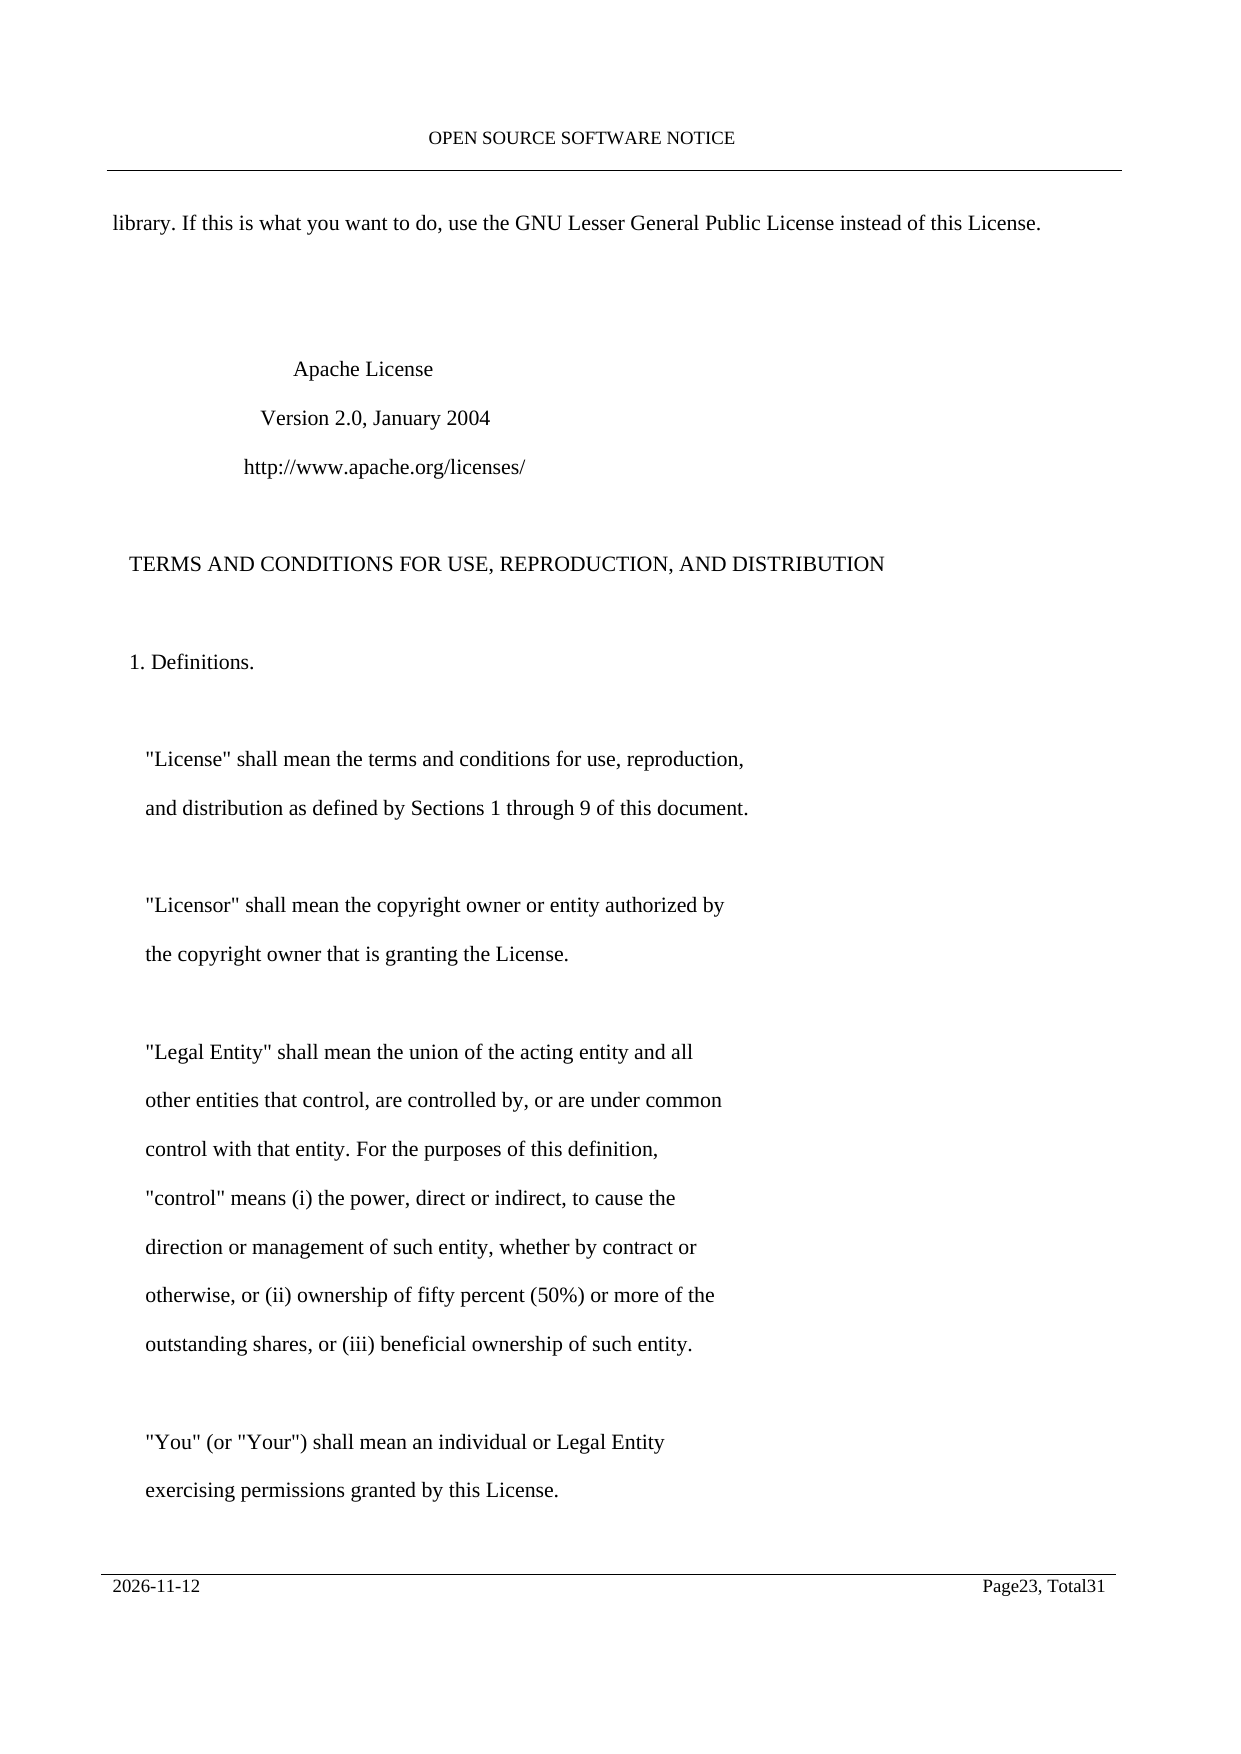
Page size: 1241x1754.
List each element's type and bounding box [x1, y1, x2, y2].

text [112, 206, 1128, 1506]
